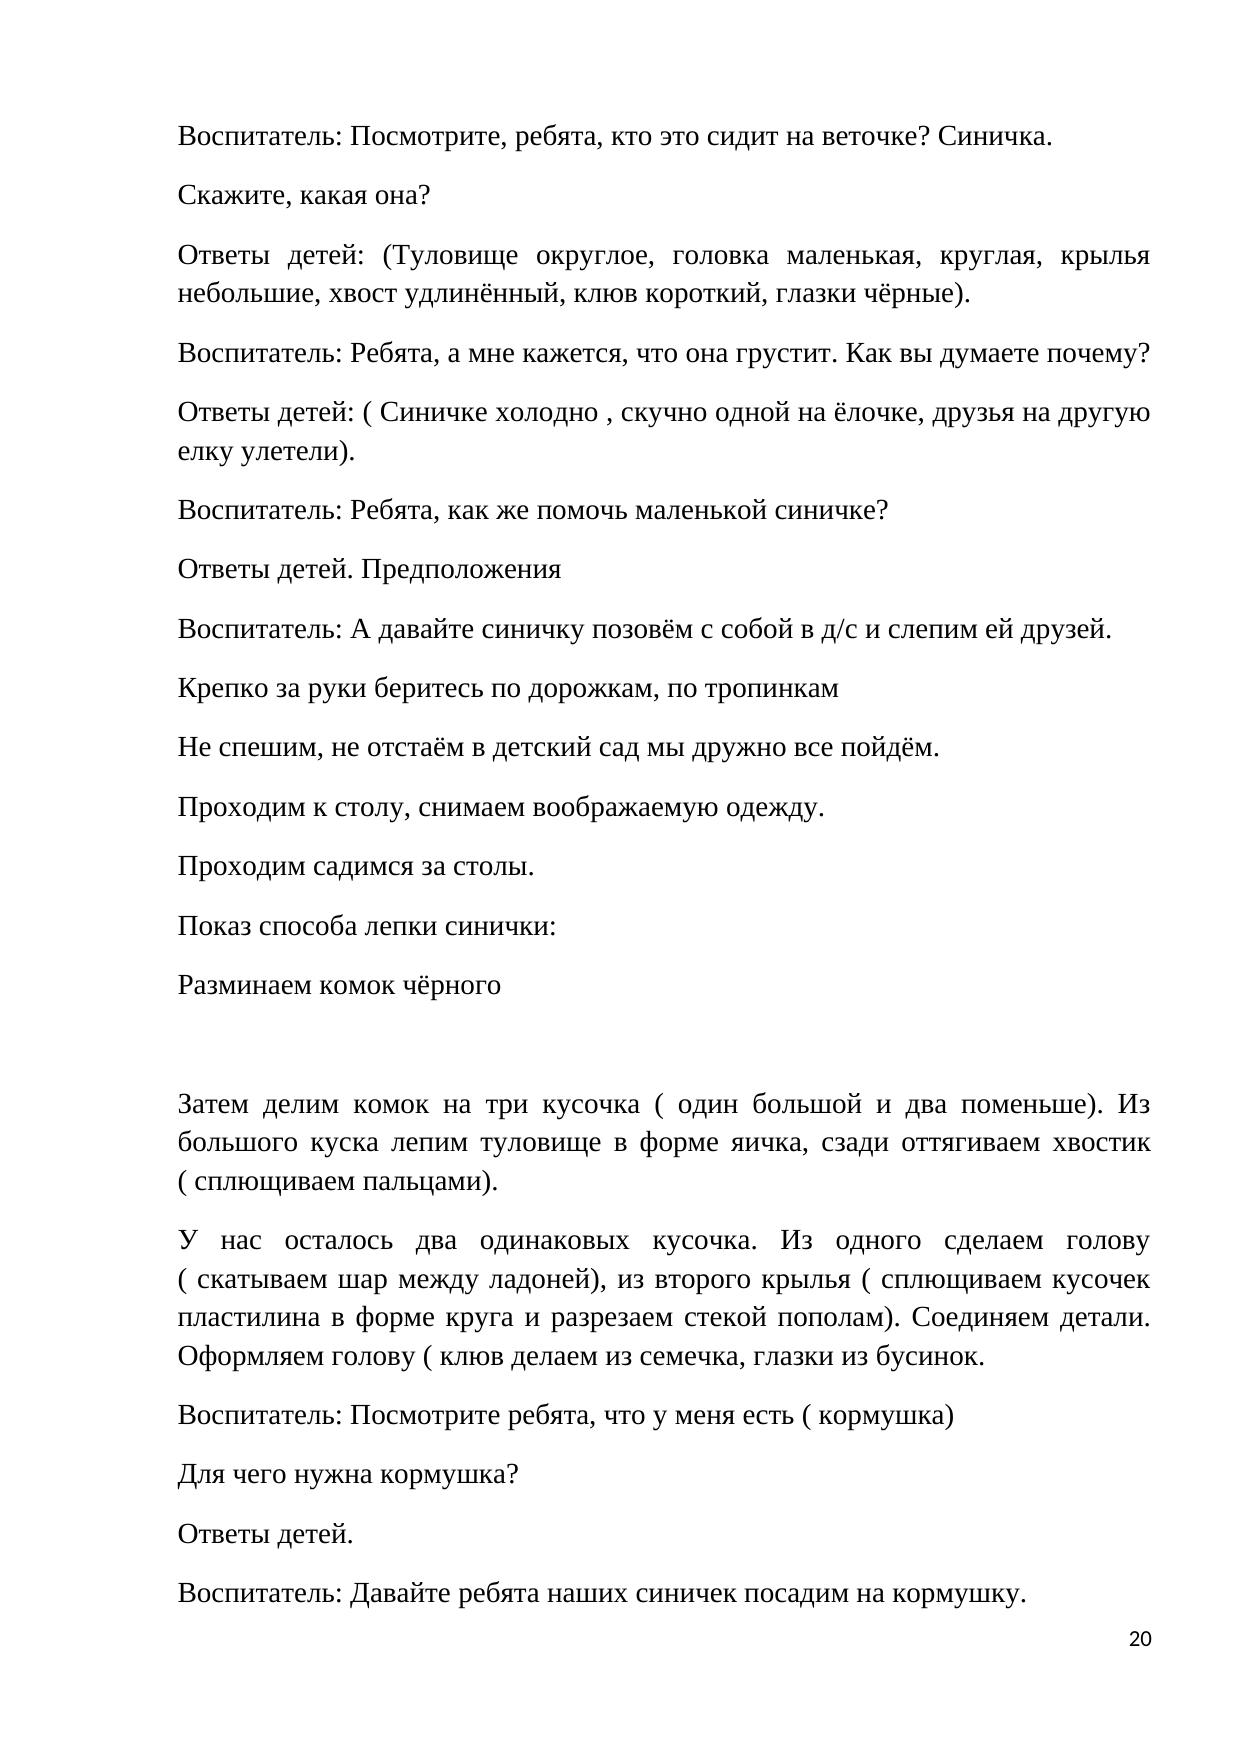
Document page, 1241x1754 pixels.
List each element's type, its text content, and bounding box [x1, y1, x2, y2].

text Воспитатель: Посмотрите, ребята, кто это сидит на веточке? Синичка. [177, 118, 1152, 152]
text Воспитатель: Давайте ребята наших синичек посадим на кормушку. [177, 1575, 1152, 1609]
text Ответы детей. [177, 1516, 1152, 1549]
text Воспитатель: Ребята, как же помочь маленькой синичке? [177, 492, 1152, 526]
text Проходим к столу, снимаем воображаемую одежду. [177, 789, 1152, 822]
text Разминаем комок чёрного [177, 967, 1152, 1001]
text Воспитатель: Посмотрите ребята, что у меня есть ( кормушка) [177, 1397, 1152, 1431]
text Воспитатель: А давайте синичку позовём с собой в д/с и слепим ей друзей. [177, 611, 1152, 644]
text Скажите, какая она? [177, 177, 1152, 211]
text Ответы детей. Предположения [177, 551, 1152, 585]
text Ответы детей: ( Синичке холодно , скучно одной на ёлочке, друзья на другую елку улетели). [177, 394, 1152, 466]
text Показ способа лепки синички: [177, 908, 1152, 941]
text Не спешим, не отстаём в детский сад мы дружно все пойдём. [177, 729, 1152, 763]
text Затем делим комок на три кусочка ( один большой и два поменьше). Из большого куска лепим туловище в форме яичка, сзади оттягиваем хвостик ( сплющиваем пальцами). [177, 1086, 1152, 1196]
text У нас осталось два одинаковых кусочка. Из одного сделаем голову ( скатываем шар между ладоней), из второго крылья ( сплющиваем кусочек пластилина в форме круга и разрезаем стекой пополам). Соединяем детали. Оформляем голову ( клюв делаем из семечка, глазки из бусинок. [177, 1222, 1152, 1371]
text Крепко за руки беритесь по дорожкам, по тропинкам [177, 670, 1152, 704]
text Ответы детей: (Туловище округлое, головка маленькая, круглая, крылья небольшие, хвост удлинённый, клюв короткий, глазки чёрные). [177, 237, 1152, 309]
text Проходим садимся за столы. [177, 848, 1152, 882]
text Для чего нужна кормушка? [177, 1457, 1152, 1490]
text Воспитатель: Ребята, а мне кажется, что она грустит. Как вы думаете почему? [177, 335, 1152, 368]
